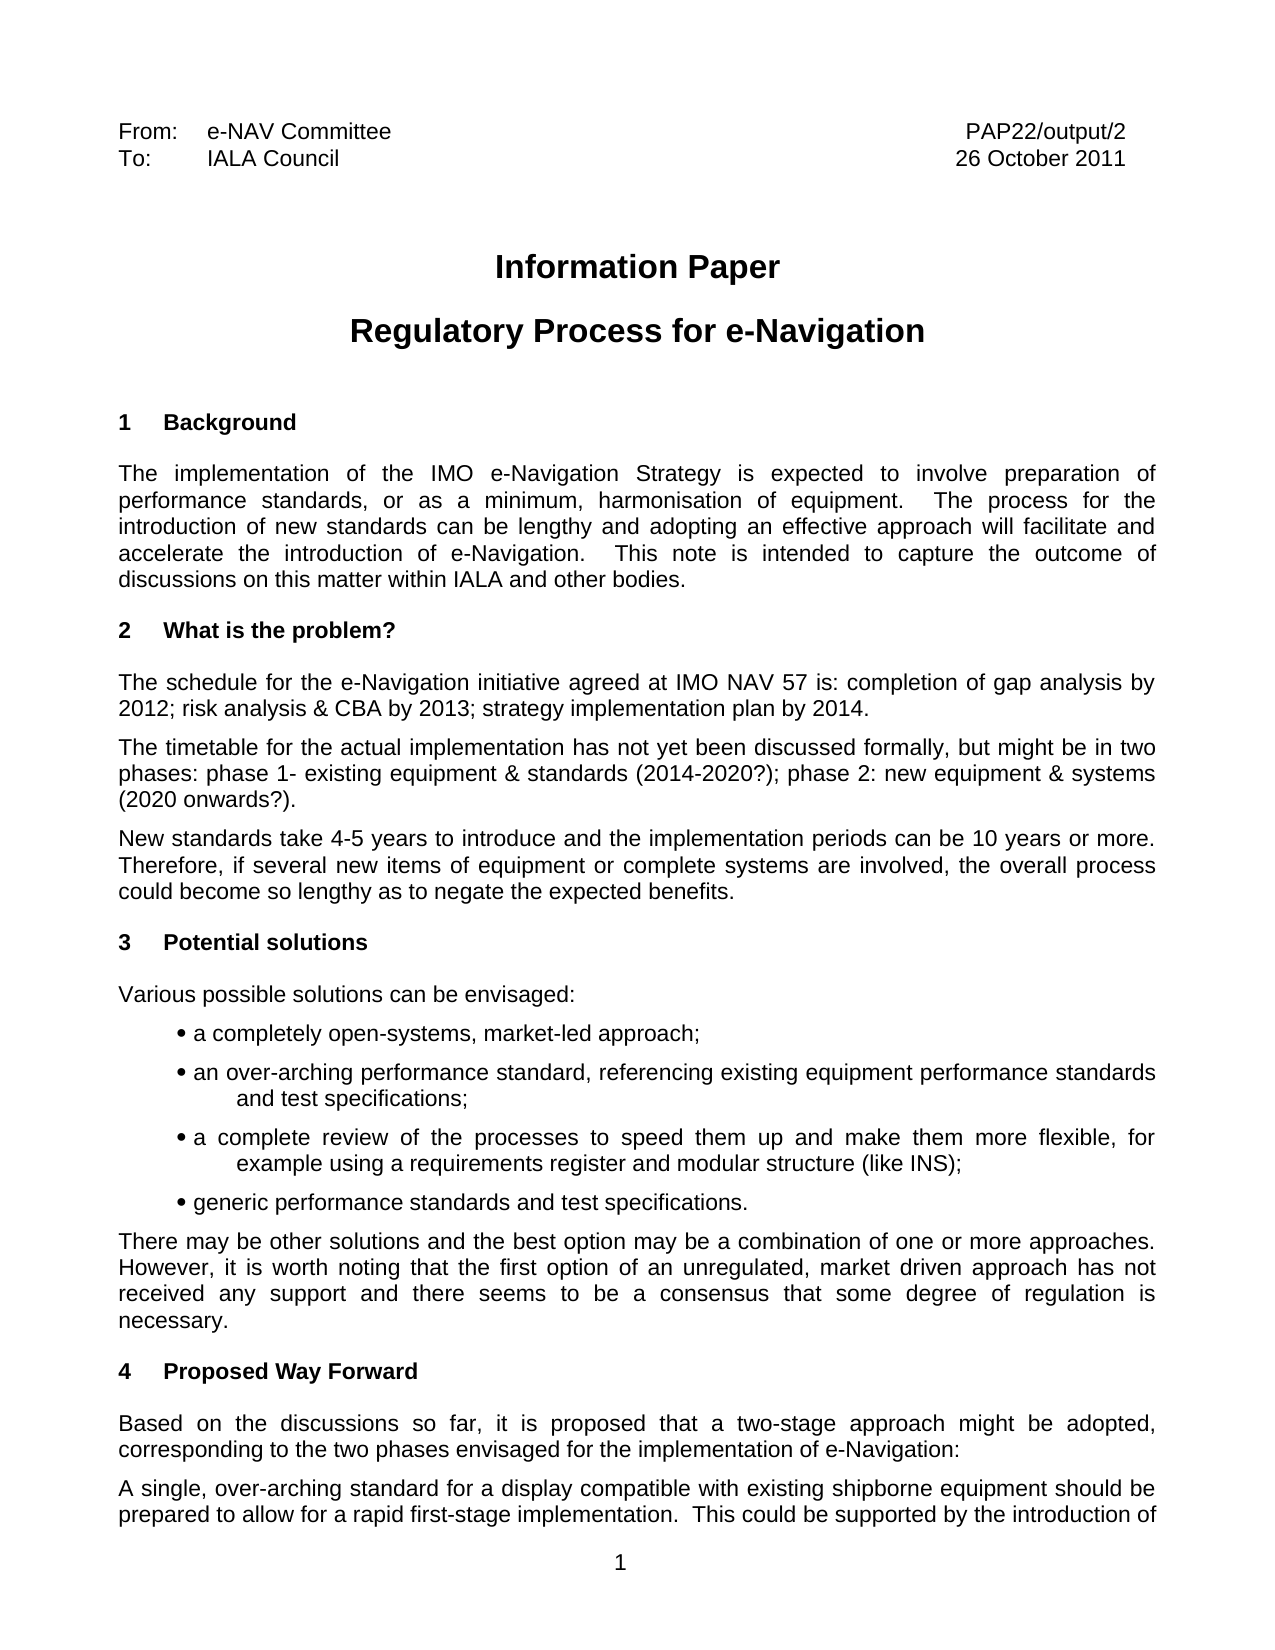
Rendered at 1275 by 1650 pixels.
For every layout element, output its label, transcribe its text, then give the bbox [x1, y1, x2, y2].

text a completely open-systems, market-led approach; [177, 1019, 1157, 1046]
table_cell 26 October 2011 [568, 145, 1137, 197]
title Regulatory Process for e-Navigation [118, 311, 1157, 349]
text generic performance standards and test specifications. [177, 1189, 1157, 1215]
text The implementation of the IMO e-Navigation Strategy is expected to involve preparation of performance standards, or as a minimum, harmonisation of equipment. The process for the introduction of new standards can be lengthy and adopting an effective approach will facilitate and accelerate the introduction of e-Navigation. This note is intended to capture the outcome of discussions on this matter within IALA and other bodies. [118, 460, 1157, 592]
subtitle Background [118, 409, 1157, 435]
text There may be other solutions and the best option may be a combination of one or more approaches. However, it is worth noting that the first option of an unregulated, market driven approach has not received any support and there seems to be a consensus that some degree of regulation is necessary. [118, 1228, 1157, 1333]
table_header From: e-NAV Committee [107, 118, 568, 144]
text The schedule for the e-Navigation initiative agreed at IMO NAV 57 is: completion of gap analysis by 2012; risk analysis & CBA by 2013; strategy implementation plan by 2014. [118, 668, 1157, 721]
table_cell To: IALA Council [107, 145, 568, 197]
text New standards take 4-5 years to introduce and the implementation periods can be 10 years or more. Therefore, if several new items of equipment or complete systems are involved, the overall process could become so lengthy as to negate the expected benefits. [118, 825, 1157, 904]
subtitle Potential solutions [118, 929, 1157, 956]
text an over-arching performance standard, referencing existing equipment performance standards and test specifications; [177, 1058, 1157, 1111]
text a complete review of the processes to speed them up and make them more flexible, for example using a requirements register and modular structure (like INS); [177, 1124, 1157, 1176]
subtitle What is the problem? [118, 617, 1157, 643]
table_header PAP22/output/2 [568, 118, 1137, 144]
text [118, 1475, 1157, 1527]
text Based on the discussions so far, it is proposed that a two-stage approach might be adopted, corresponding to the two phases envisaged for the implementation of e-Navigation: [118, 1409, 1157, 1462]
text The timetable for the actual implementation has not yet been discussed formally, but might be in two phases: phase 1- existing equipment & standards (2014-2020?); phase 2: new equipment & systems (2020 onwards?). [118, 734, 1157, 813]
title Information Paper [118, 247, 1157, 286]
subtitle Proposed Way Forward [118, 1358, 1157, 1384]
text Various possible solutions can be envisaged: [118, 981, 1157, 1007]
